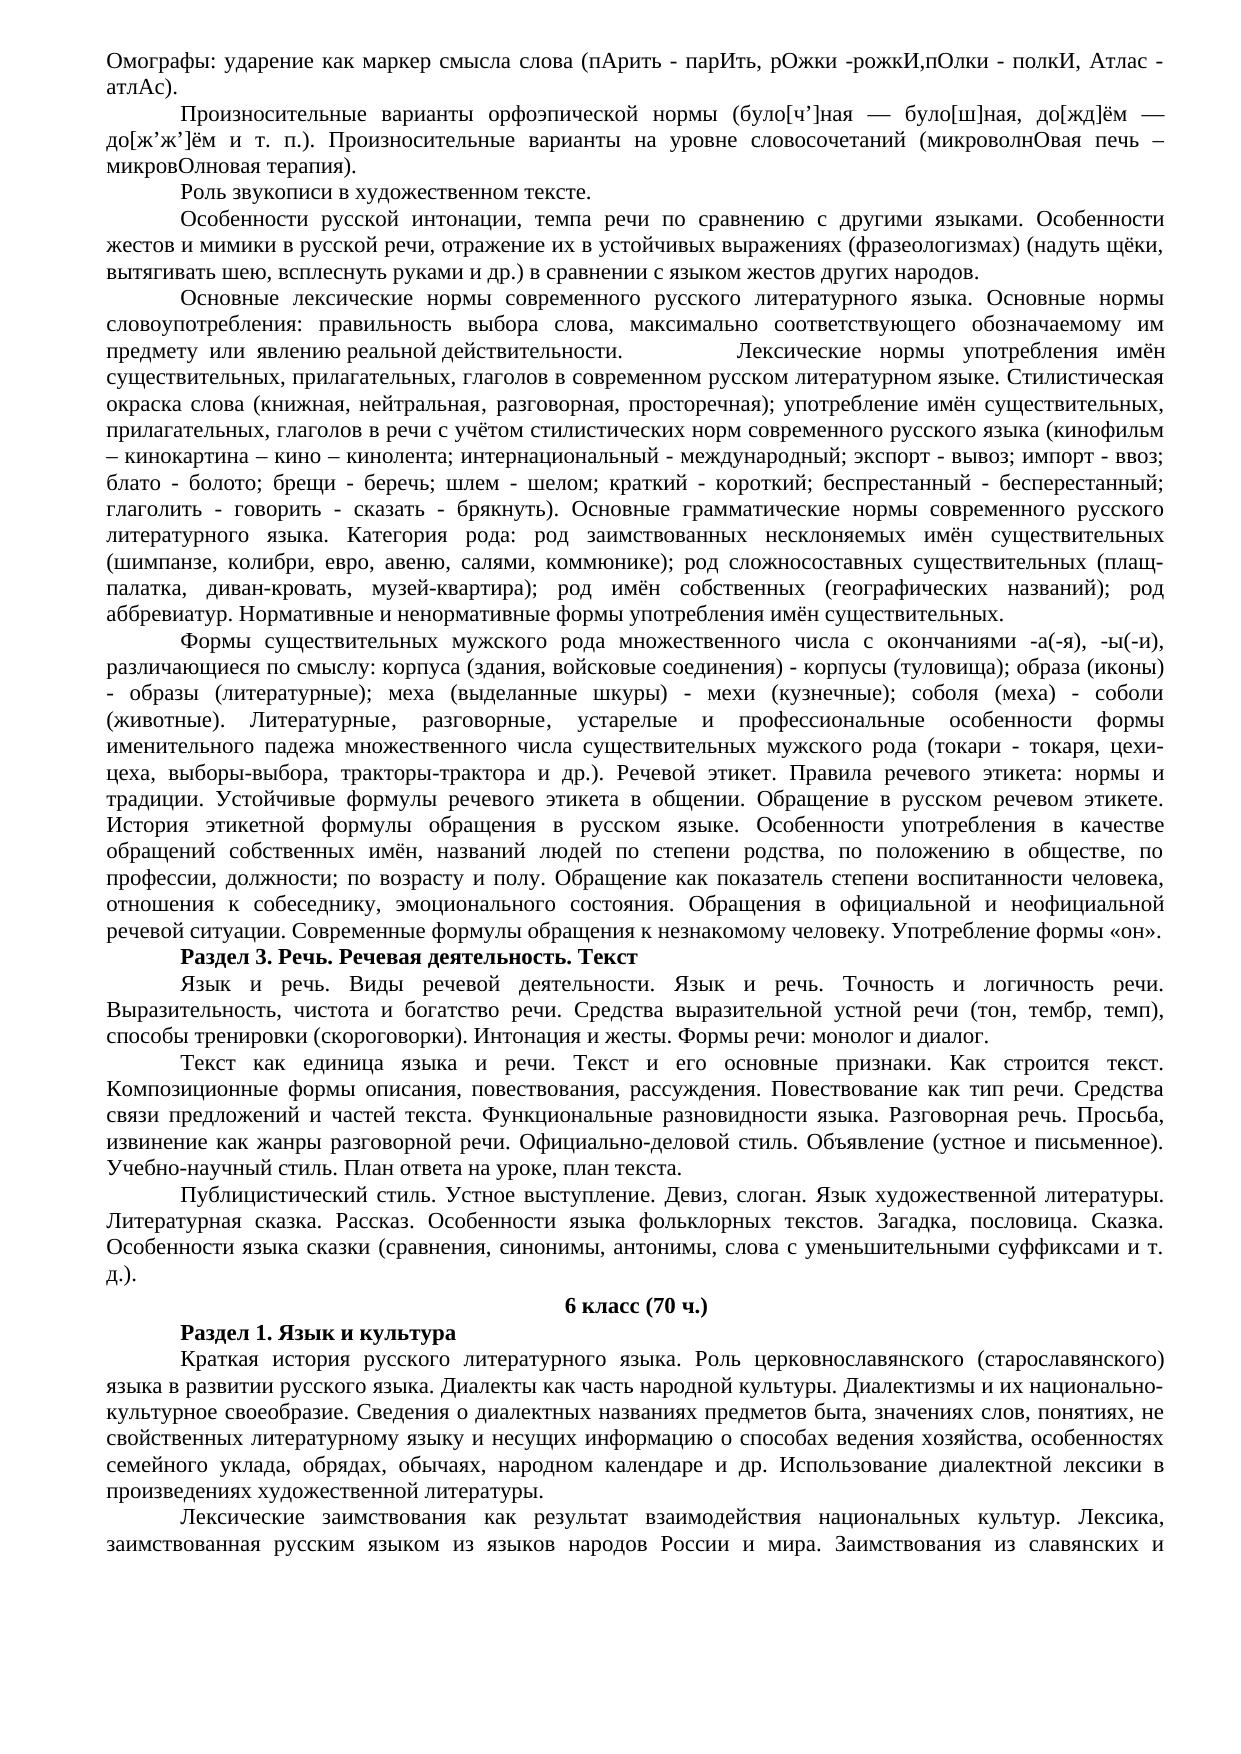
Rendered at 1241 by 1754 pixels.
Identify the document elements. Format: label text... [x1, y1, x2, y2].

text Раздел 3. Речь. Речевая деятельность. Текст [106, 944, 1166, 970]
text Текст как единица языка и речи. Текст и его основные признаки. Как строится текст. Композиционные формы описания, повествования, рассуждения. Повествование как тип речи. Средства связи предложений и частей текста. Функциональные разновидности языка. Разговорная речь. Просьба, извинение как жанры разговорной речи. Официально-деловой стиль. Объявление (устное и письменное). Учебно-научный стиль. План ответа на уроке, план текста. [106, 1049, 1166, 1181]
text Язык и речь. Виды речевой деятельности. Язык и речь. Точность и логичность речи. Выразительность, чистота и богатство речи. Средства выразительной устной речи (тон, тембр, темп), способы тренировки (скороговорки). Интонация и жесты. Формы речи: монолог и диалог. [106, 970, 1166, 1049]
text Публицистический стиль. Устное выступление. Девиз, слоган. Язык художественной литературы. Литературная сказка. Рассказ. Особенности языка фольклорных текстов. Загадка, пословица. Сказка. Особенности языка сказки (сравнения, синонимы, антонимы, слова с уменьшительными суффиксами и т. д.). [106, 1181, 1166, 1286]
text Роль звукописи в художественном тексте. [106, 179, 1166, 205]
text Раздел 1. Язык и культура [106, 1319, 1166, 1345]
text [106, 48, 1166, 99]
text Особенности русской интонации, темпа речи по сравнению с другими языками. Особенности жестов и мимики в русской речи, отражение их в устойчивых выражениях (фразеологизмах) (надуть щёки, вытягивать шею, всплеснуть руками и др.) в сравнении с языком жестов других народов. [106, 205, 1166, 284]
text Основные лексические нормы современного русского литературного языка. Основные нормы словоупотребления: правильность выбора слова, максимально соответствующего обозначаемому им предмету или явлению реальной действительности. Лексические нормы употребления имён существительных, прилагательных, глаголов в современном русском литературном языке. Стилистическая окраска слова (книжная, нейтральная‚ разговорная, просторечная); употребление имён существительных, прилагательных, глаголов в речи с учётом стилистических норм современного русского языка (кинофильм – кинокартина – кино – кинолента; интернациональный - международный; экспорт - вывоз; импорт - ввоз; блато - болото; брещи - беречь; шлем - шелом; краткий - короткий; беспрестанный - бесперестанный; глаголить - говорить - сказать - брякнуть). Основные грамматические нормы современного русского литературного языка. Категория рода: род заимствованных несклоняемых имён существительных (шимпанзе, колибри, евро, авеню, салями, коммюнике); род сложносоставных существительных (плащ-палатка, диван-кровать, музей-квартира); род имён собственных (географических названий); род аббревиатур. Нормативные и ненормативные формы употребления имён существительных. [106, 284, 1166, 627]
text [106, 1503, 1166, 1556]
text Краткая история русского литературного языка. Роль церковнославянского (старославянского) языка в развитии русского языка. Диалекты как часть народной культуры. Диалектизмы и их национально-культурное своеобразие. Сведения о диалектных названиях предметов быта, значениях слов, понятиях, не свойственных литературному языку и несущих информацию о способах ведения хозяйства, особенностях семейного уклада, обрядах, обычаях, народном календаре и др. Использование диалектной лексики в произведениях художественной литературы. [106, 1345, 1166, 1503]
text Произносительные варианты орфоэпической нормы (було[ч’]ная — було[ш]ная, до[жд]ём — до[ж’ж’]ём и т. п.). Произносительные варианты на уровне словосочетаний (микроволнОвая печь – микровОлновая терапия). [106, 99, 1166, 179]
text Формы существительных мужского рода множественного числа с окончаниями -а(-я), -ы(-и), различающиеся по смыслу: корпуса (здания, войсковые соединения) - корпусы (туловища); образа (иконы) - образы (литературные); меха (выделанные шкуры) - мехи (кузнечные); соболя (меха) - соболи (животные). Литературные‚ разговорные‚ устарелые и профессиональные особенности формы именительного падежа множественного числа существительных мужского рода (токари - токаря, цехи-цеха, выборы-выбора, тракторы-трактора и др.). Речевой этикет. Правила речевого этикета: нормы и традиции. Устойчивые формулы речевого этикета в общении. Обращение в русском речевом этикете. История этикетной формулы обращения в русском языке. Особенности употребления в качестве обращений собственных имён, названий людей по степени родства, по положению в обществе, по профессии, должности; по возрасту и полу. Обращение как показатель степени воспитанности человека, отношения к собеседнику, эмоционального состояния. Обращения в официальной и неофициальной речевой ситуации. Современные формулы обращения к незнакомому человеку. Употребление формы «он». [106, 627, 1166, 943]
text 6 класс (70 ч.) [106, 1293, 1166, 1319]
